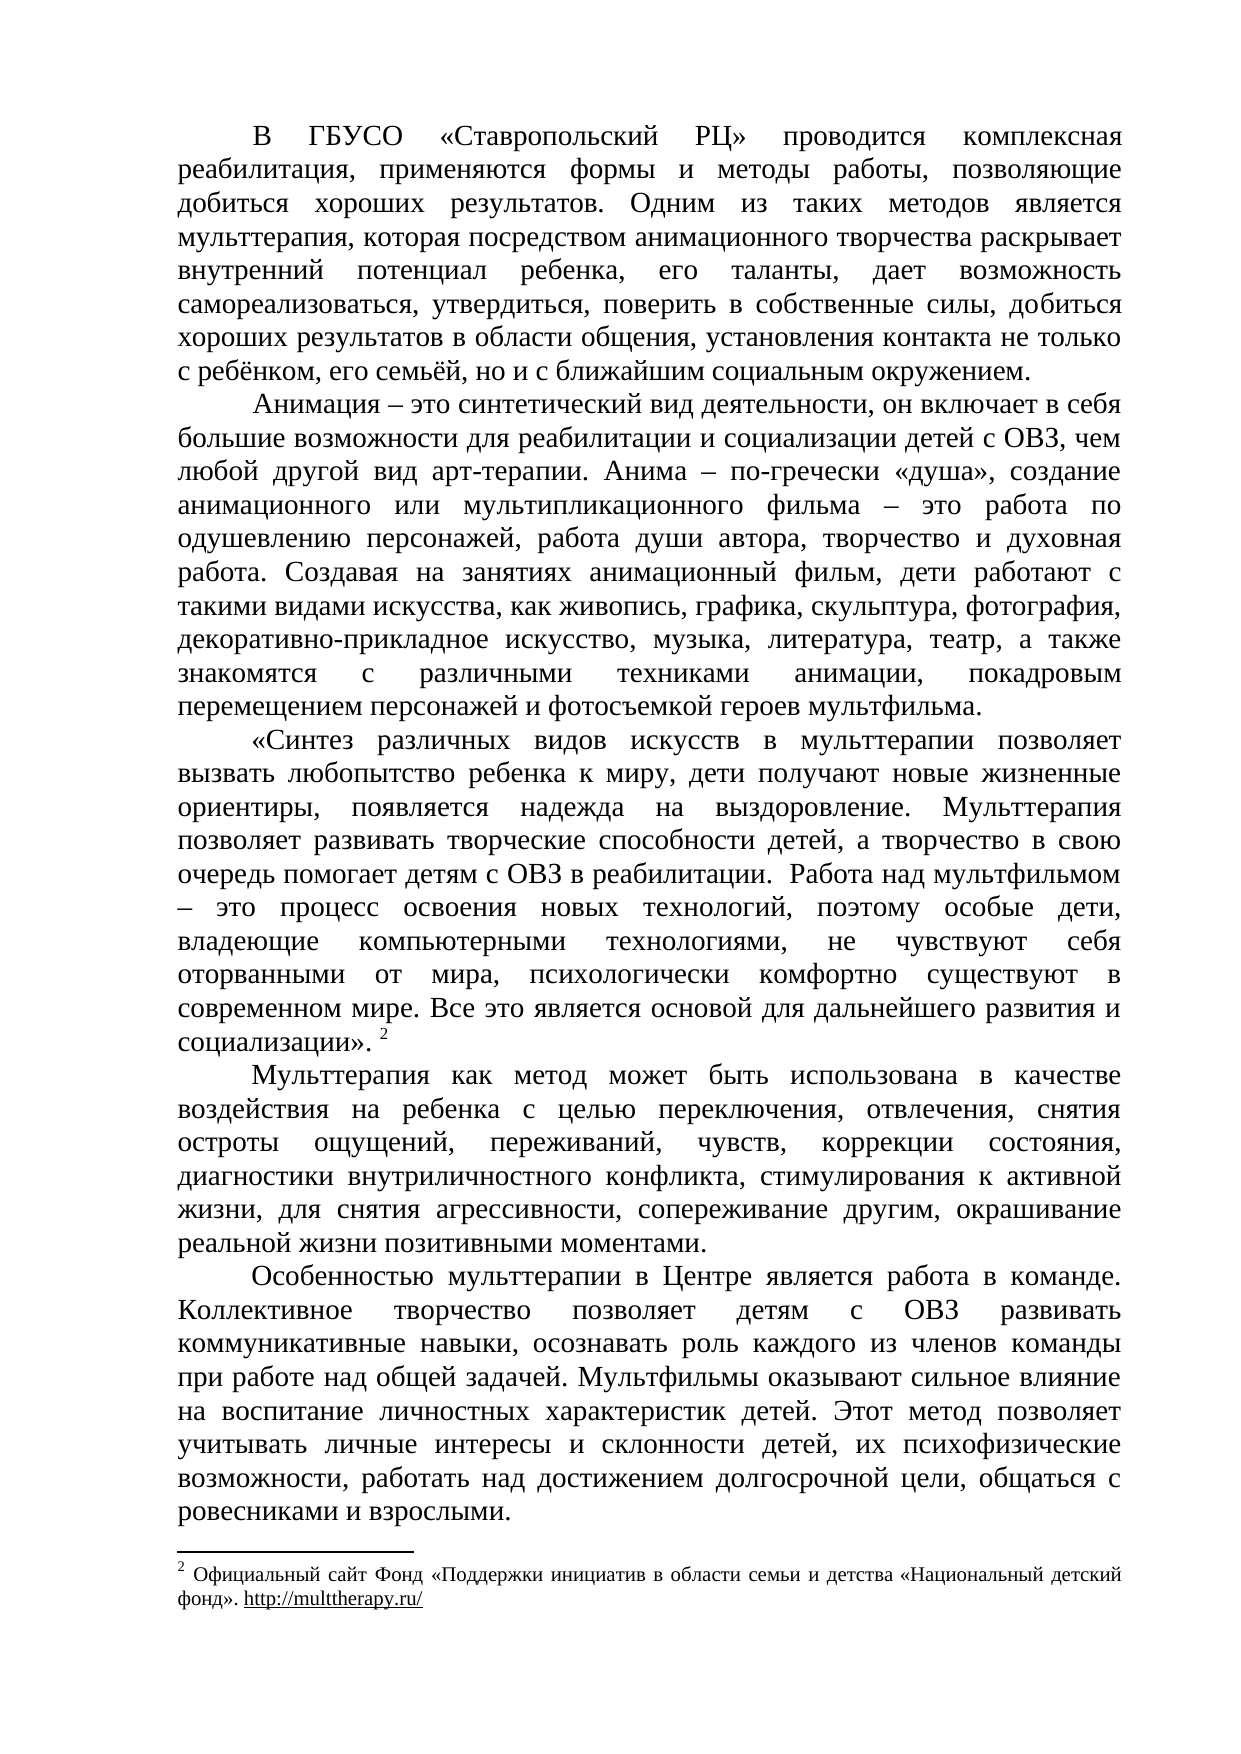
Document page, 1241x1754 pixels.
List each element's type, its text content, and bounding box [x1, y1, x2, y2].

text «Синтез различных видов искусств в мульттерапии позволяет вызвать любопытство ребенка к миру, дети получают новые жизненные ориентиры, появляется надежда на выздоровление. Мульттерапия позволяет развивать творческие способности детей, а творчество в свою очередь помогает детям с ОВЗ в реабилитации. Работа над мультфильмом – это процесс освоения новых технологий, поэтому особые дети, владеющие компьютерными технологиями, не чувствуют себя оторванными от мира, психологически комфортно существуют в современном мире. Все это является основой для дальнейшего развития и социализации». [177, 722, 1122, 1057]
text Анимация – это синтетический вид деятельности, он включает в себя большие возможности для реабилитации и социализации детей с ОВЗ, чем любой другой вид арт-терапии. Анима – по-гречески «душа», создание анимационного или мультипликационного фильма – это работа по одушевлению персонажей, работа души автора, творчество и духовная работа. Создавая на занятиях анимационный фильм, дети работают с такими видами искусства, как живопись, графика, скульптура, фотография, декоративно-прикладное искусство, музыка, литература, театр, а также знакомятся с различными техниками анимации, покадровым перемещением персонажей и фотосъемкой героев мультфильма. [177, 386, 1122, 722]
text Особенностью мульттерапии в Центре является работа в команде. Коллективное творчество позволяет детям с ОВЗ развивать коммуникативные навыки, осознавать роль каждого из членов команды при работе над общей задачей. Мультфильмы оказывают сильное влияние на воспитание личностных характеристик детей. Этот метод позволяет учитывать личные интересы и склонности детей, их психофизические возможности, работать над достижением долгосрочной цели, общаться с ровесниками и взрослыми. [177, 1258, 1122, 1527]
text Мульттерапия как метод может быть использована в качестве воздействия на ребенка с целью переключения, отвлечения, снятия остроты ощущений, переживаний, чувств, коррекции состояния, диагностики внутриличностного конфликта, стимулирования к активной жизни, для снятия агрессивности, сопереживание другим, окрашивание реальной жизни позитивными моментами. [177, 1057, 1122, 1258]
text В ГБУСО «Ставропольский РЦ» проводится комплексная реабилитация, применяются формы и методы работы, позволяющие добиться хороших результатов. Одним из таких методов является мульттерапия, которая посредством анимационного творчества раскрывает внутренний потенциал ребенка, его таланты, дает возможность самореализоваться, утвердиться, поверить в собственные силы, добиться хороших результатов в области общения, установления контакта не только с ребёнком, его семьёй, но и с ближайшим социальным окружением. [177, 118, 1122, 386]
